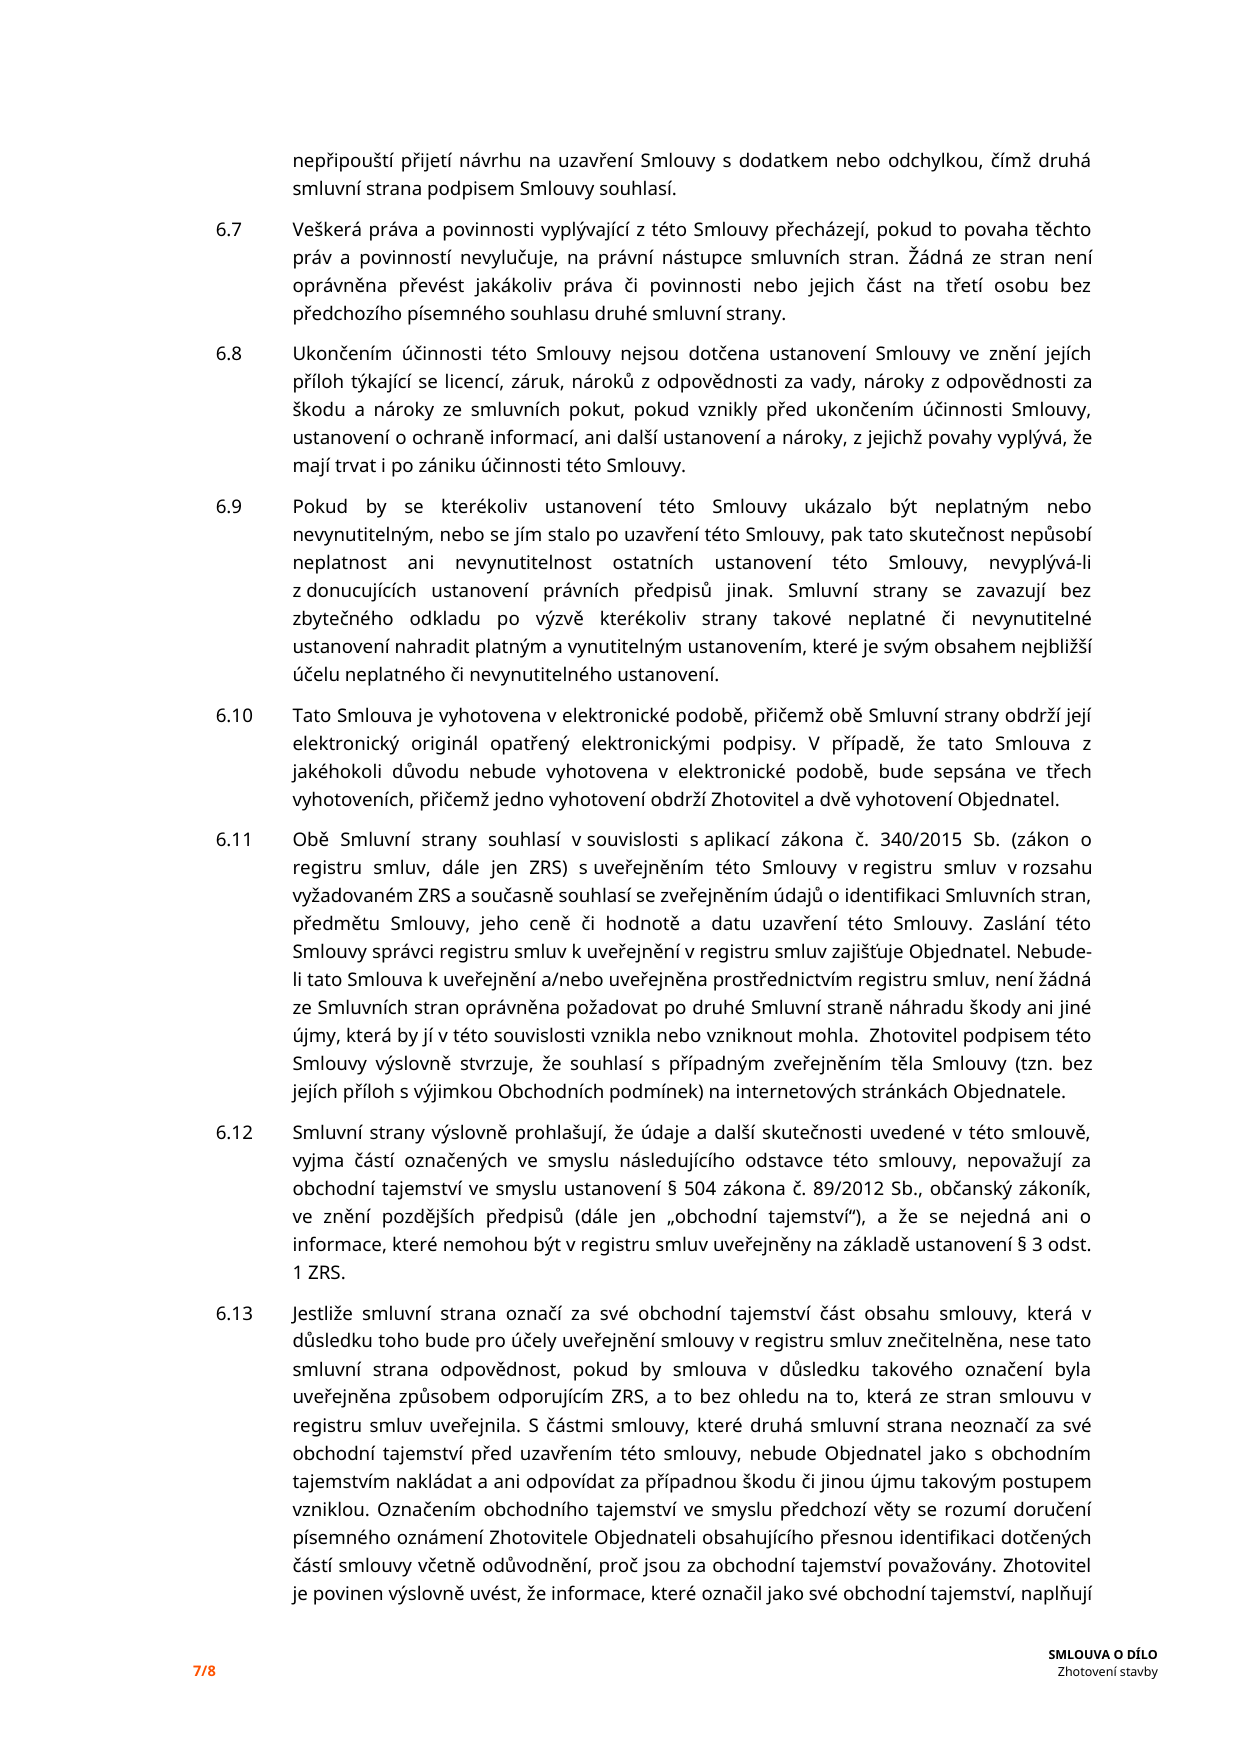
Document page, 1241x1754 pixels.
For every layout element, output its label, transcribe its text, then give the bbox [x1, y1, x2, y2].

text Tato Smlouva je vyhotovena v elektronické podobě, přičemž obě Smluvní strany obdrží její elektronický originál opatřený elektronickými podpisy. V případě, že tato Smlouva z jakéhokoli důvodu nebude vyhotovena v elektronické podobě, bude sepsána ve třech vyhotoveních, přičemž jedno vyhotovení obdrží Zhotovitel a dvě vyhotovení Objednatel. [216, 702, 1093, 811]
text Ukončením účinnosti této Smlouvy nejsou dotčena ustanovení Smlouvy ve znění jejích příloh týkající se licencí, záruk, nároků z odpovědnosti za vady, nároky z odpovědnosti za škodu a nároky ze smluvních pokut, pokud vznikly před ukončením účinnosti Smlouvy, ustanovení o ochraně informací, ani další ustanovení a nároky, z jejichž povahy vyplývá, že mají trvat i po zániku účinnosti této Smlouvy. [216, 341, 1093, 478]
text Pokud by se kterékoliv ustanovení této Smlouvy ukázalo být neplatným nebo nevynutitelným, nebo se jím stalo po uzavření této Smlouvy, pak tato skutečnost nepůsobí neplatnost ani nevynutitelnost ostatních ustanovení této Smlouvy, nevyplývá-li z donucujících ustanovení právních předpisů jinak. Smluvní strany se zavazují bez zbytečného odkladu po výzvě kterékoliv strany takové neplatné či nevynutitelné ustanovení nahradit platným a vynutitelným ustanovením, které je svým obsahem nejbližší účelu neplatného či nevynutitelného ustanovení. [216, 493, 1093, 687]
text Obě Smluvní strany souhlasí v souvislosti s aplikací zákona č. 340/2015 Sb. (zákon o registru smluv, dále jen ZRS) s uveřejněním této Smlouvy v registru smluv v rozsahu vyžadovaném ZRS a současně souhlasí se zveřejněním údajů o identifikaci Smluvních stran, předmětu Smlouvy, jeho ceně či hodnotě a datu uzavření této Smlouvy. Zaslání této Smlouvy správci registru smluv k uveřejnění v registru smluv zajišťuje Objednatel. Nebude-li tato Smlouva k uveřejnění a/nebo uveřejněna prostřednictvím registru smluv, není žádná ze Smluvních stran oprávněna požadovat po druhé Smluvní straně náhradu škody ani jiné újmy, která by jí v této souvislosti vznikla nebo vzniknout mohla. Zhotovitel podpisem této Smlouvy výslovně stvrzuje, že souhlasí s případným zveřejněním těla Smlouvy (tzn. bez jejích příloh s výjimkou Obchodních podmínek) na internetových stránkách Objednatele. [216, 826, 1093, 1104]
text Smluvní strany výslovně prohlašují, že údaje a další skutečnosti uvedené v této smlouvě, vyjma částí označených ve smyslu následujícího odstavce této smlouvy, nepovažují za obchodní tajemství ve smyslu ustanovení § 504 zákona č. 89/2012 Sb., občanský zákoník, ve znění pozdějších předpisů (dále jen „obchodní tajemství“), a že se nejedná ani o informace, které nemohou být v registru smluv uveřejněny na základě ustanovení § 3 odst. 1 ZRS. [216, 1119, 1093, 1285]
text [216, 147, 1093, 201]
text Veškerá práva a povinnosti vyplývající z této Smlouvy přecházejí, pokud to povaha těchto práv a povinností nevylučuje, na právní nástupce smluvních stran. Žádná ze stran není oprávněna převést jakákoliv práva či povinnosti nebo jejich část na třetí osobu bez předchozího písemného souhlasu druhé smluvní strany. [216, 216, 1093, 326]
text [216, 1300, 1093, 1606]
